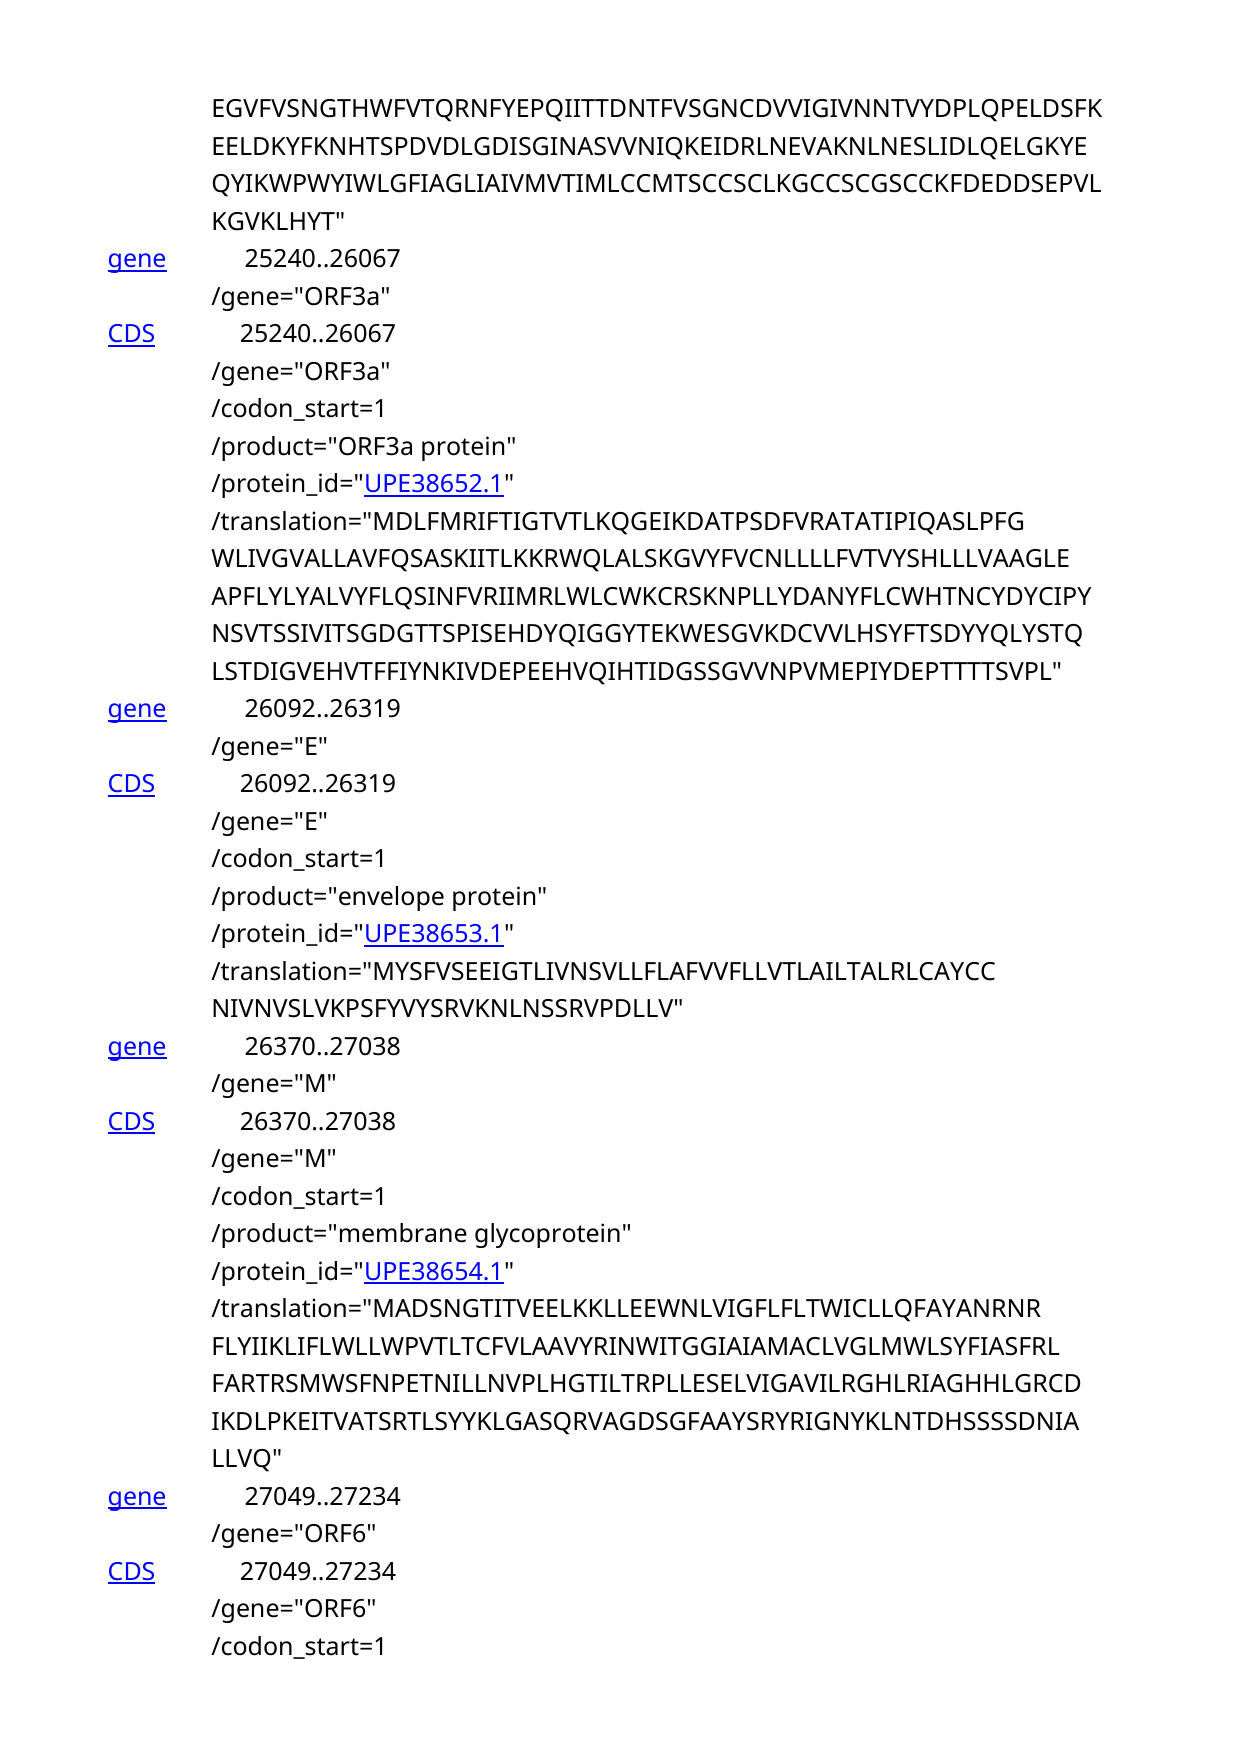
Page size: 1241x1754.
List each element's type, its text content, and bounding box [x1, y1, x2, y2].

text FARTRSMWSFNPETNILLNVPLHGTILTRPLLESELVIGAVILRGHLRIAGHHLGRCD [75, 1364, 1165, 1402]
text /gene="E" [75, 727, 1165, 764]
text APFLYLYALVYFLQSINFVRIIMRLWLCWKCRSKNPLLYDANYFLCWHTNCYDYCIPY [75, 577, 1165, 614]
text CDS 25240..26067 [75, 314, 1165, 352]
text LLVQ" [75, 1439, 1165, 1477]
text /protein_id="UPE38653.1" [75, 914, 1165, 952]
text gene 27049..27234 [75, 1477, 1165, 1514]
text /gene="ORF6" [75, 1589, 1165, 1627]
text /product="ORF3a protein" [75, 427, 1165, 464]
text EGVFVSNGTHWFVTQRNFYEPQIITTDNTFVSGNCDVVIGIVNNTVYDPLQPELDSFK [75, 89, 1165, 127]
text QYIKWPWYIWLGFIAGLIAIVMVTIMLCCMTSCCSCLKGCCSCGSCCKFDEDDSEPVL [75, 164, 1165, 202]
text /gene="M" [75, 1064, 1165, 1102]
text /codon_start=1 [75, 839, 1165, 877]
text FLYIIKLIFLWLLWPVTLTCFVLAAVYRINWITGGIAIAMACLVGLMWLSYFIASFRL [75, 1327, 1165, 1364]
text /codon_start=1 [75, 389, 1165, 427]
text IKDLPKEITVATSRTLSYYKLGASQRVAGDSGFAAYSRYRIGNYKLNTDHSSSSDNIA [75, 1402, 1165, 1439]
text /translation="MADSNGTITVEELKKLLEEWNLVIGFLFLTWICLLQFAYANRNR [75, 1289, 1165, 1327]
text /protein_id="UPE38652.1" [75, 464, 1165, 502]
text CDS 26092..26319 [75, 764, 1165, 802]
text /translation="MYSFVSEEIGTLIVNSVLLFLAFVVFLLVTLAILTALRLCAYCC [75, 952, 1165, 989]
text gene 26370..27038 [75, 1027, 1165, 1064]
text gene 25240..26067 [75, 239, 1165, 277]
text /codon_start=1 [75, 1177, 1165, 1214]
text LSTDIGVEHVTFFIYNKIVDEPEEHVQIHTIDGSSGVVNPVMEPIYDEPTTTTSVPL" [75, 652, 1165, 689]
text EELDKYFKNHTSPDVDLGDISGINASVVNIQKEIDRLNEVAKNLNESLIDLQELGKYE [75, 127, 1165, 164]
text /gene="ORF6" [75, 1514, 1165, 1552]
text WLIVGVALLAVFQSASKIITLKKRWQLALSKGVYFVCNLLLLFVTVYSHLLLVAAGLE [75, 539, 1165, 577]
text KGVKLHYT" [75, 202, 1165, 239]
text NSVTSSIVITSGDGTTSPISEHDYQIGGYTEKWESGVKDCVVLHSYFTSDYYQLYSTQ [75, 614, 1165, 652]
text /product="membrane glycoprotein" [75, 1214, 1165, 1252]
text /protein_id="UPE38654.1" [75, 1252, 1165, 1289]
text gene 26092..26319 [75, 689, 1165, 727]
text /codon_start=1 [75, 1627, 1165, 1664]
text /gene="M" [75, 1139, 1165, 1177]
text /gene="E" [75, 802, 1165, 839]
text NIVNVSLVKPSFYVYSRVKNLNSSRVPDLLV" [75, 989, 1165, 1027]
text /translation="MDLFMRIFTIGTVTLKQGEIKDATPSDFVRATATIPIQASLPFG [75, 502, 1165, 539]
text /gene="ORF3a" [75, 352, 1165, 389]
text /gene="ORF3a" [75, 277, 1165, 314]
text CDS 27049..27234 [75, 1552, 1165, 1589]
text CDS 26370..27038 [75, 1102, 1165, 1139]
text /product="envelope protein" [75, 877, 1165, 914]
